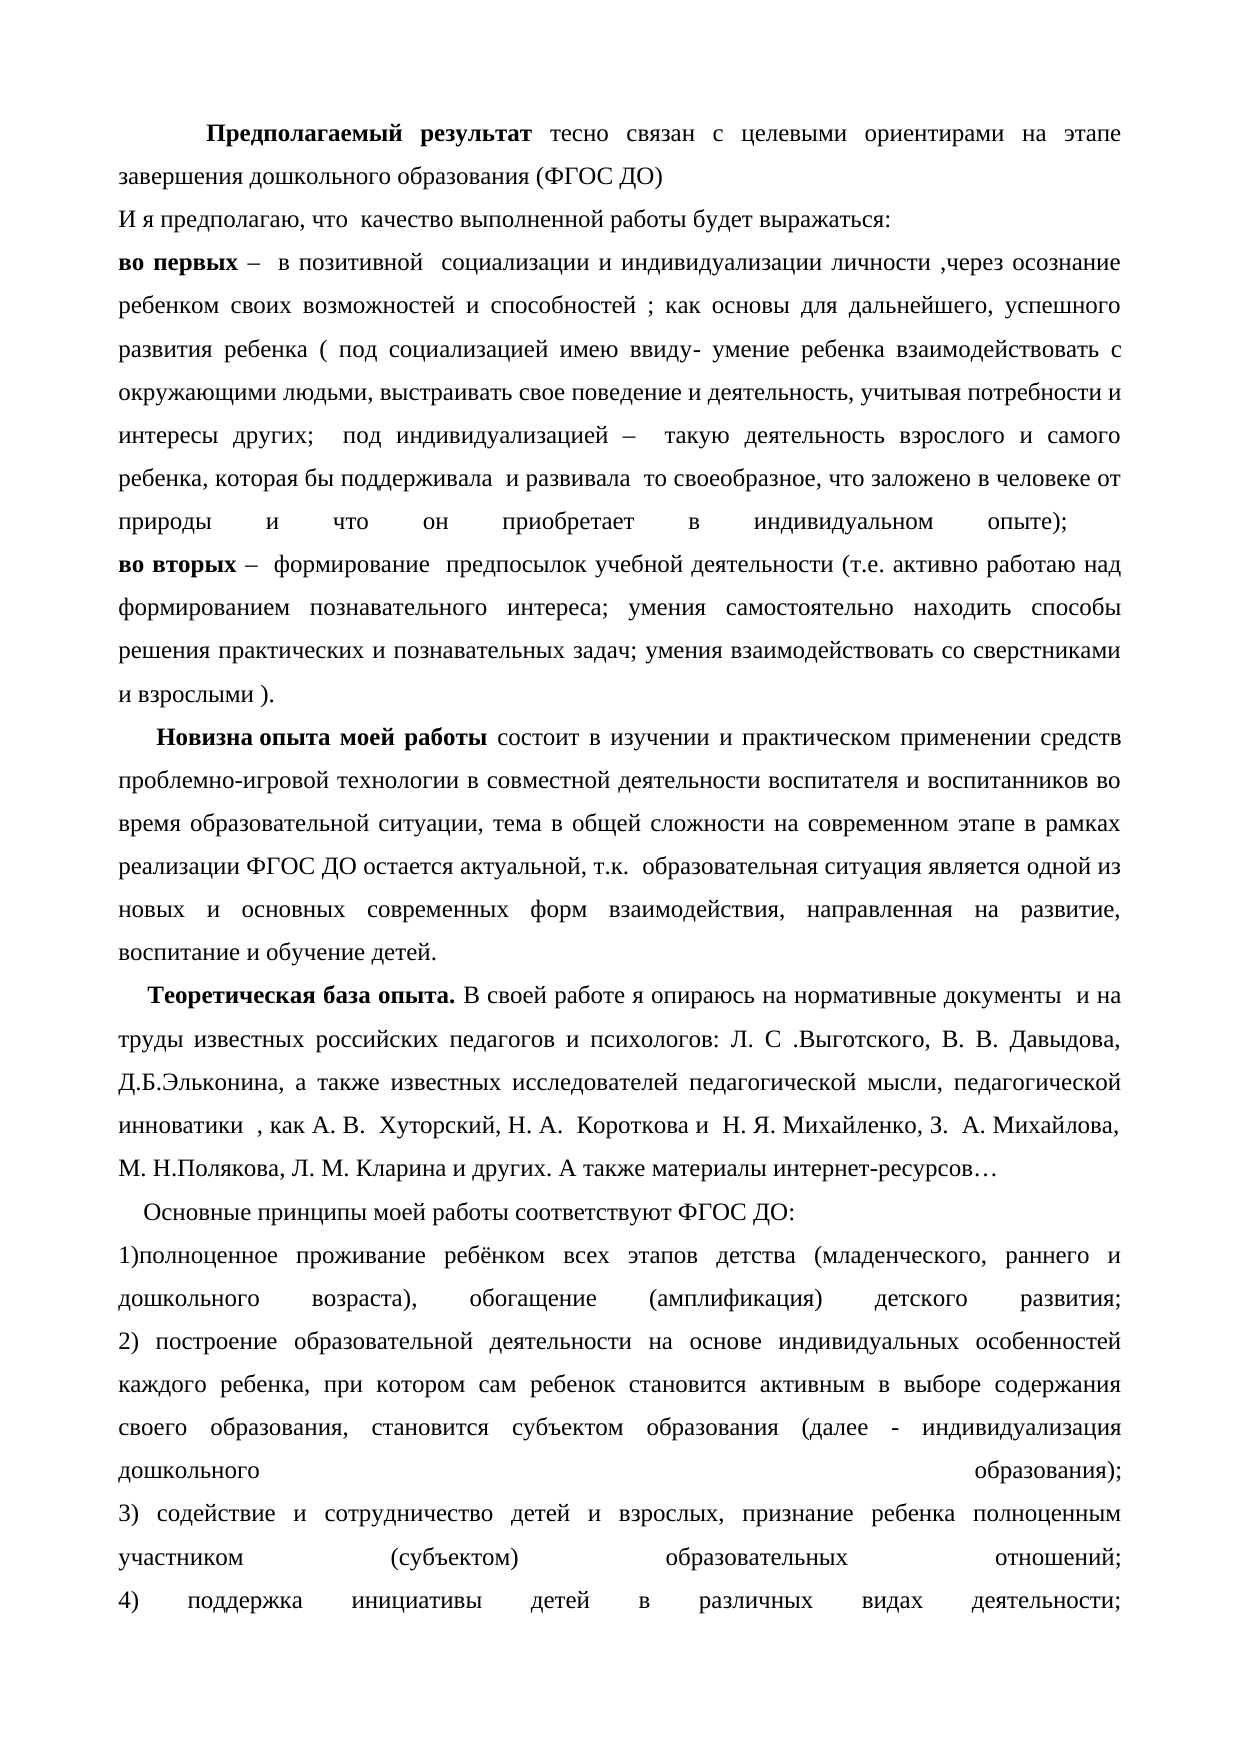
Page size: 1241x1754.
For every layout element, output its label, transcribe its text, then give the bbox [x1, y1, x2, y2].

text И я предполагаю, что качество выполненной работы будет выражаться: [118, 204, 1122, 233]
text Предполагаемый результат тесно связан с целевыми ориентирами на этапе завершения дошкольного образования (ФГОС ДО) [118, 118, 1122, 190]
text во первых – в позитивной социализации и индивидуализации личности ,через осознание ребенком своих возможностей и способностей ; как основы для дальнейшего, успешного развития ребенка ( под социализацией имею ввиду- умение ребенка взаимодействовать с окружающими людьми, выстраивать свое поведение и деятельность, учитывая потребности и интересы других; под индивидуализацией – такую деятельность взрослого и самого ребенка, которая бы поддерживала и развивала то своеобразное, что заложено в человеке от природы и что он приобретает в индивидуальном опыте); во вторых – формирование предпосылок учебной деятельности (т.е. активно работаю над формированием познавательного интереса; умения самостоятельно находить способы решения практических и познавательных задач; умения взаимодействовать со сверстниками и взрослыми ). [118, 247, 1122, 707]
text Теоретическая база опыта. В своей работе я опираюсь на нормативные документы и на труды известных российских педагогов и психологов: Л. С .Выготского, В. В. Давыдова, Д.Б.Эльконина, а также известных исследователей педагогической мысли, педагогической инноватики , как А. В. Хуторский, Н. А. Короткова и Н. Я. Михайленко, З. А. Михайлова, М. Н.Полякова, Л. М. Кларина и других. А также материалы интернет-ресурсов… [118, 981, 1122, 1182]
text Новизна опыта моей работы состоит в изучении и практическом применении средств проблемно-игровой технологии в совместной деятельности воспитателя и воспитанников во время образовательной ситуации, тема в общей сложности на современном этапе в рамках реализации ФГОС ДО остается актуальной, т.к. образовательная ситуация является одной из новых и основных современных форм взаимодействия, направленная на развитие, воспитание и обучение детей. [118, 722, 1122, 966]
text Основные принципы моей работы соответствуют ФГОС ДО: [118, 1197, 1122, 1225]
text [118, 1240, 1122, 1613]
